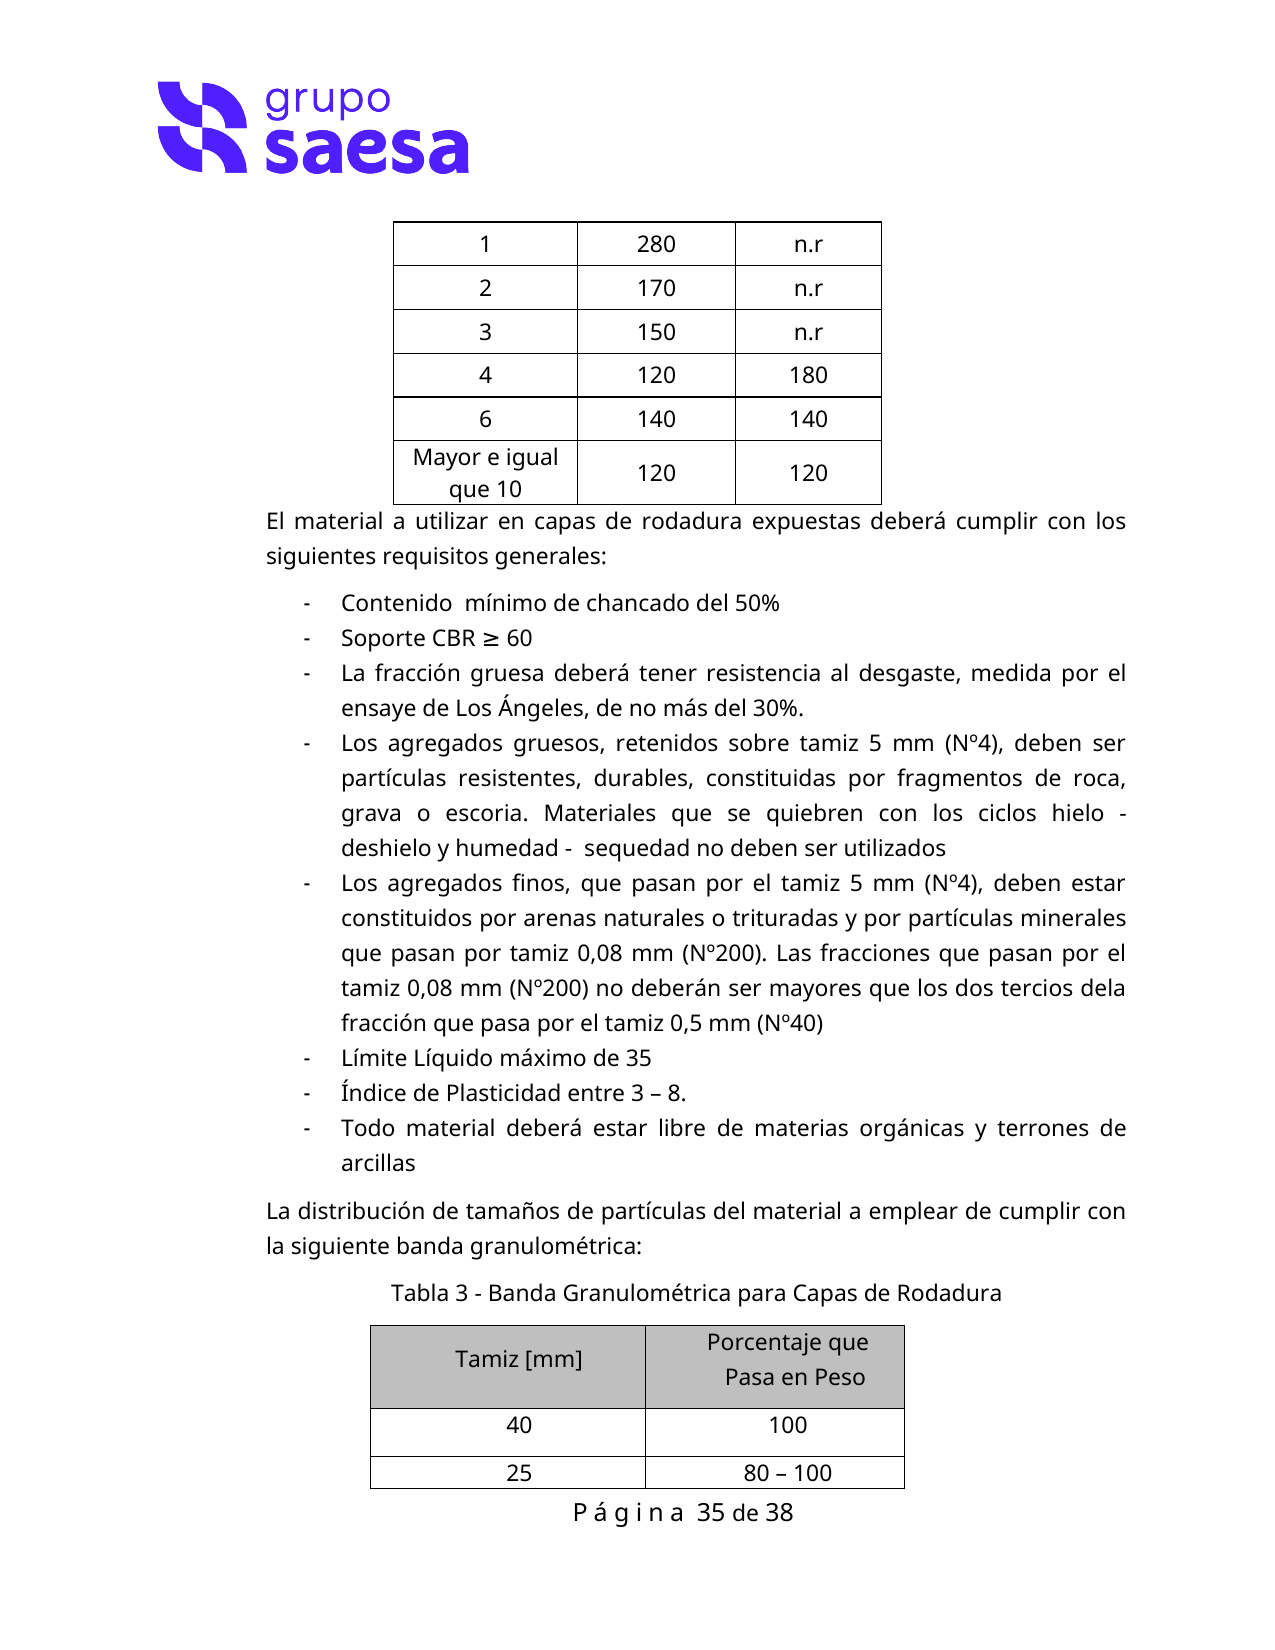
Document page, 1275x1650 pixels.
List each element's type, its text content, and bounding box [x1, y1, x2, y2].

table_header Porcentaje que Pasa en Peso [646, 1326, 904, 1408]
table_cell n.r [736, 266, 881, 309]
text La distribución de tamaños de partículas del material a emplear de cumplir con la siguiente banda granulométrica: [266, 1195, 1127, 1261]
table_cell 3 [394, 310, 577, 353]
table_cell n.r [736, 223, 881, 265]
text Tabla 3 - Banda Granulométrica para Capas de Rodadura [266, 1277, 1127, 1308]
list Soporte CBR ≥ 60 [303, 622, 1127, 653]
table_cell n.r [736, 310, 881, 353]
table_cell 170 [578, 266, 735, 309]
table_cell 140 [578, 398, 735, 440]
table_cell 120 [736, 441, 881, 504]
table_header Tamiz [mm] [371, 1326, 645, 1408]
list Límite Líquido máximo de 35 [303, 1042, 1127, 1073]
table_cell 6 [394, 398, 577, 440]
table_cell 280 [578, 223, 735, 265]
list Índice de Plasticidad entre 3 – 8. [303, 1077, 1127, 1108]
table_cell 100 [646, 1409, 904, 1456]
table_cell 40 [371, 1409, 645, 1456]
list Los agregados gruesos, retenidos sobre tamiz 5 mm (Nº4), deben ser partículas resistentes, durables, constituidas por fragmentos de roca, grava o escoria. Materiales que se quiebren con los ciclos hielo - deshielo y humedad - sequedad no deben ser utilizados [303, 727, 1127, 863]
list Todo material deberá estar libre de materias orgánicas y terrones de arcillas [303, 1112, 1127, 1178]
table_cell Mayor e igual que 10 [394, 441, 577, 504]
table_cell 4 [394, 354, 577, 396]
table_cell 180 [736, 354, 881, 396]
table_cell 140 [736, 398, 881, 440]
table_cell 150 [578, 310, 735, 353]
list Los agregados finos, que pasan por el tamiz 5 mm (Nº4), deben estar constituidos por arenas naturales o trituradas y por partículas minerales que pasan por tamiz 0,08 mm (Nº200). Las fracciones que pasan por el tamiz 0,08 mm (Nº200) no deberán ser mayores que los dos tercios dela fracción que pasa por el tamiz 0,5 mm (Nº40) [303, 867, 1127, 1038]
table_cell 120 [578, 441, 735, 504]
table_cell 1 [394, 223, 577, 265]
list La fracción gruesa deberá tener resistencia al desgaste, medida por el ensaye de Los Ángeles, de no más del 30%. [303, 657, 1127, 723]
text El material a utilizar en capas de rodadura expuestas deberá cumplir con los siguientes requisitos generales: [266, 505, 1127, 571]
table_cell 25 [371, 1457, 645, 1488]
picture [147, 73, 478, 177]
table_cell 2 [394, 266, 577, 309]
list Contenido mínimo de chancado del 50% [303, 587, 1127, 618]
table_cell 80 – 100 [646, 1457, 904, 1488]
table_cell 120 [578, 354, 735, 396]
